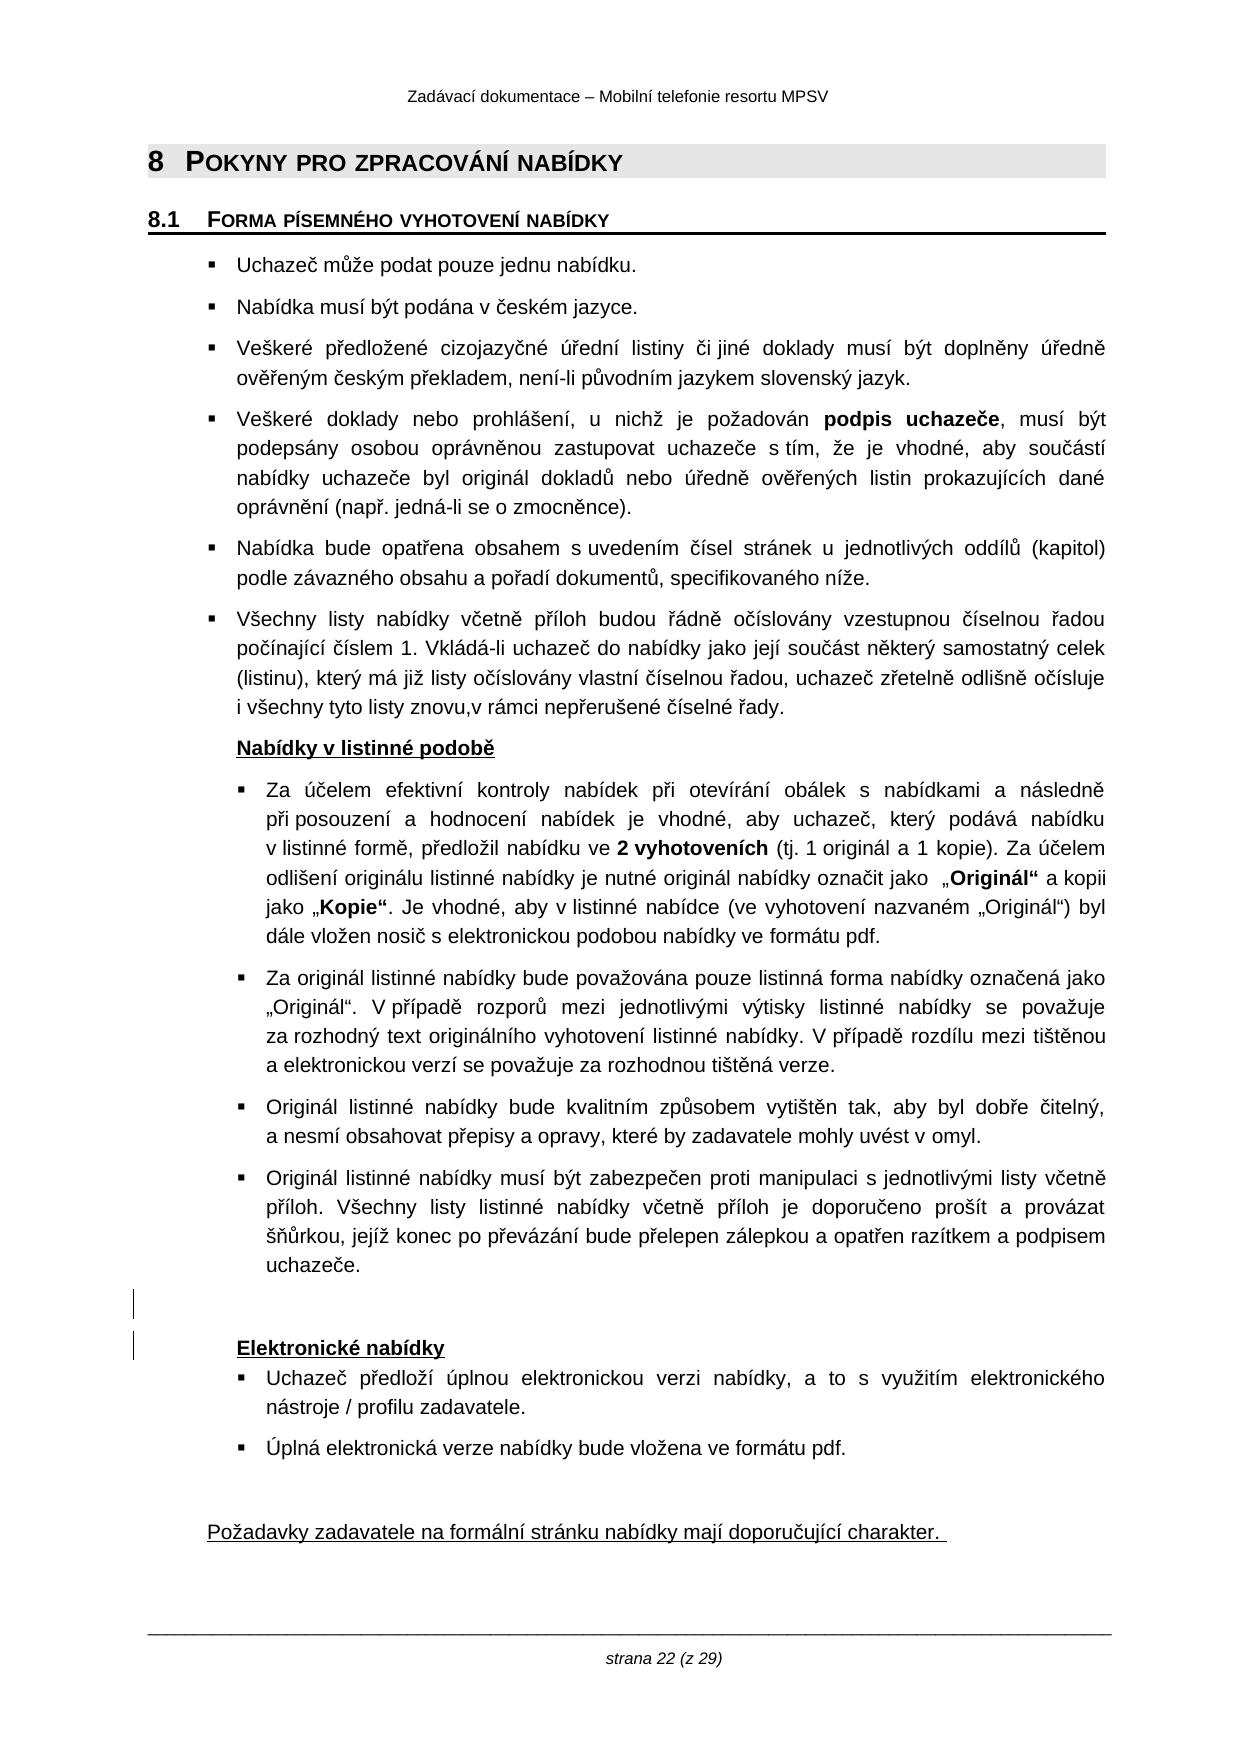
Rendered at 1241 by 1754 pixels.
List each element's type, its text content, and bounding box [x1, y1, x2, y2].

list Za originál listinné nabídky bude považována pouze listinná forma nabídky označená jako „Originál“. V případě rozporů mezi jednotlivými výtisky listinné nabídky se považuje za rozhodný text originálního vyhotovení listinné nabídky. V případě rozdílu mezi tištěnou a elektronickou verzí se považuje za rozhodnou tištěná verze. [236, 960, 1106, 1077]
list Veškeré předložené cizojazyčné úřední listiny či jiné doklady musí být doplněny úředně ověřeným českým překladem, není-li původním jazykem slovenský jazyk. [207, 331, 1106, 389]
list Originál listinné nabídky musí být zabezpečen proti manipulaci s jednotlivými listy včetně příloh. Všechny listy listinné nabídky včetně příloh je doporučeno prošít a provázat šňůrkou, jejíž konec po převázání bude přelepen zálepkou a opatřen razítkem a podpisem uchazeče. [236, 1160, 1106, 1277]
list Za účelem efektivní kontroly nabídek při otevírání obálek s nabídkami a následně při posouzení a hodnocení nabídek je vhodné, aby uchazeč, který podává nabídku v listinné formě, předložil nabídku ve 2 vyhotoveních (tj. 1 originál a 1 kopie). Za účelem odlišení originálu listinné nabídky je nutné originál nabídky označit jako „Originál“ a kopii jako „Kopie“. Je vhodné, aby v listinné nabídce (ve vyhotovení nazvaném „Originál“) byl dále vložen nosič s elektronickou podobou nabídky ve formátu pdf. [236, 773, 1106, 948]
list Veškeré doklady nebo prohlášení, u nichž je požadován podpis uchazeče, musí být podepsány osobou oprávněnou zastupovat uchazeče s tím, že je vhodné, aby součástí nabídky uchazeče byl originál dokladů nebo úředně ověřených listin prokazujících dané oprávnění (např. jedná-li se o zmocněnce). [207, 402, 1106, 518]
list Uchazeč předloží úplnou elektronickou verzi nabídky, a to s využitím elektronického nástroje / profilu zadavatele. [236, 1360, 1106, 1418]
list Všechny listy nabídky včetně příloh budou řádně očíslovány vzestupnou číselnou řadou počínající číslem 1. Vkládá-li uchazeč do nabídky jako její součást některý samostatný celek (listinu), který má již listy očíslovány vlastní číselnou řadou, uchazeč zřetelně odlišně očísluje i všechny tyto listy znovu,v rámci nepřerušené číselné řady. [207, 602, 1106, 718]
list Úplná elektronická verze nabídky bude vložena ve formátu pdf. [236, 1431, 1106, 1460]
subtitle Pokyny pro zpracování nabídky [148, 144, 1106, 178]
list Nabídka musí být podána v českém jazyce. [207, 289, 1106, 318]
subtitle Forma písemného vyhotovení nabídky [148, 203, 1106, 232]
list Originál listinné nabídky bude kvalitním způsobem vytištěn tak, aby byl dobře čitelný, a nesmí obsahovat přepisy a opravy, které by zadavatele mohly uvést v omyl. [236, 1089, 1106, 1148]
text Elektronické nabídky [236, 1331, 1106, 1360]
text Požadavky zadavatele na formální stránku nabídky mají doporučující charakter. [148, 1514, 1106, 1543]
list Uchazeč může podat pouze jednu nabídku. [207, 248, 1106, 277]
list Nabídka bude opatřena obsahem s uvedením čísel stránek u jednotlivých oddílů (kapitol) podle závazného obsahu a pořadí dokumentů, specifikovaného níže. [207, 531, 1106, 589]
text Nabídky v listinné podobě [148, 731, 1106, 760]
